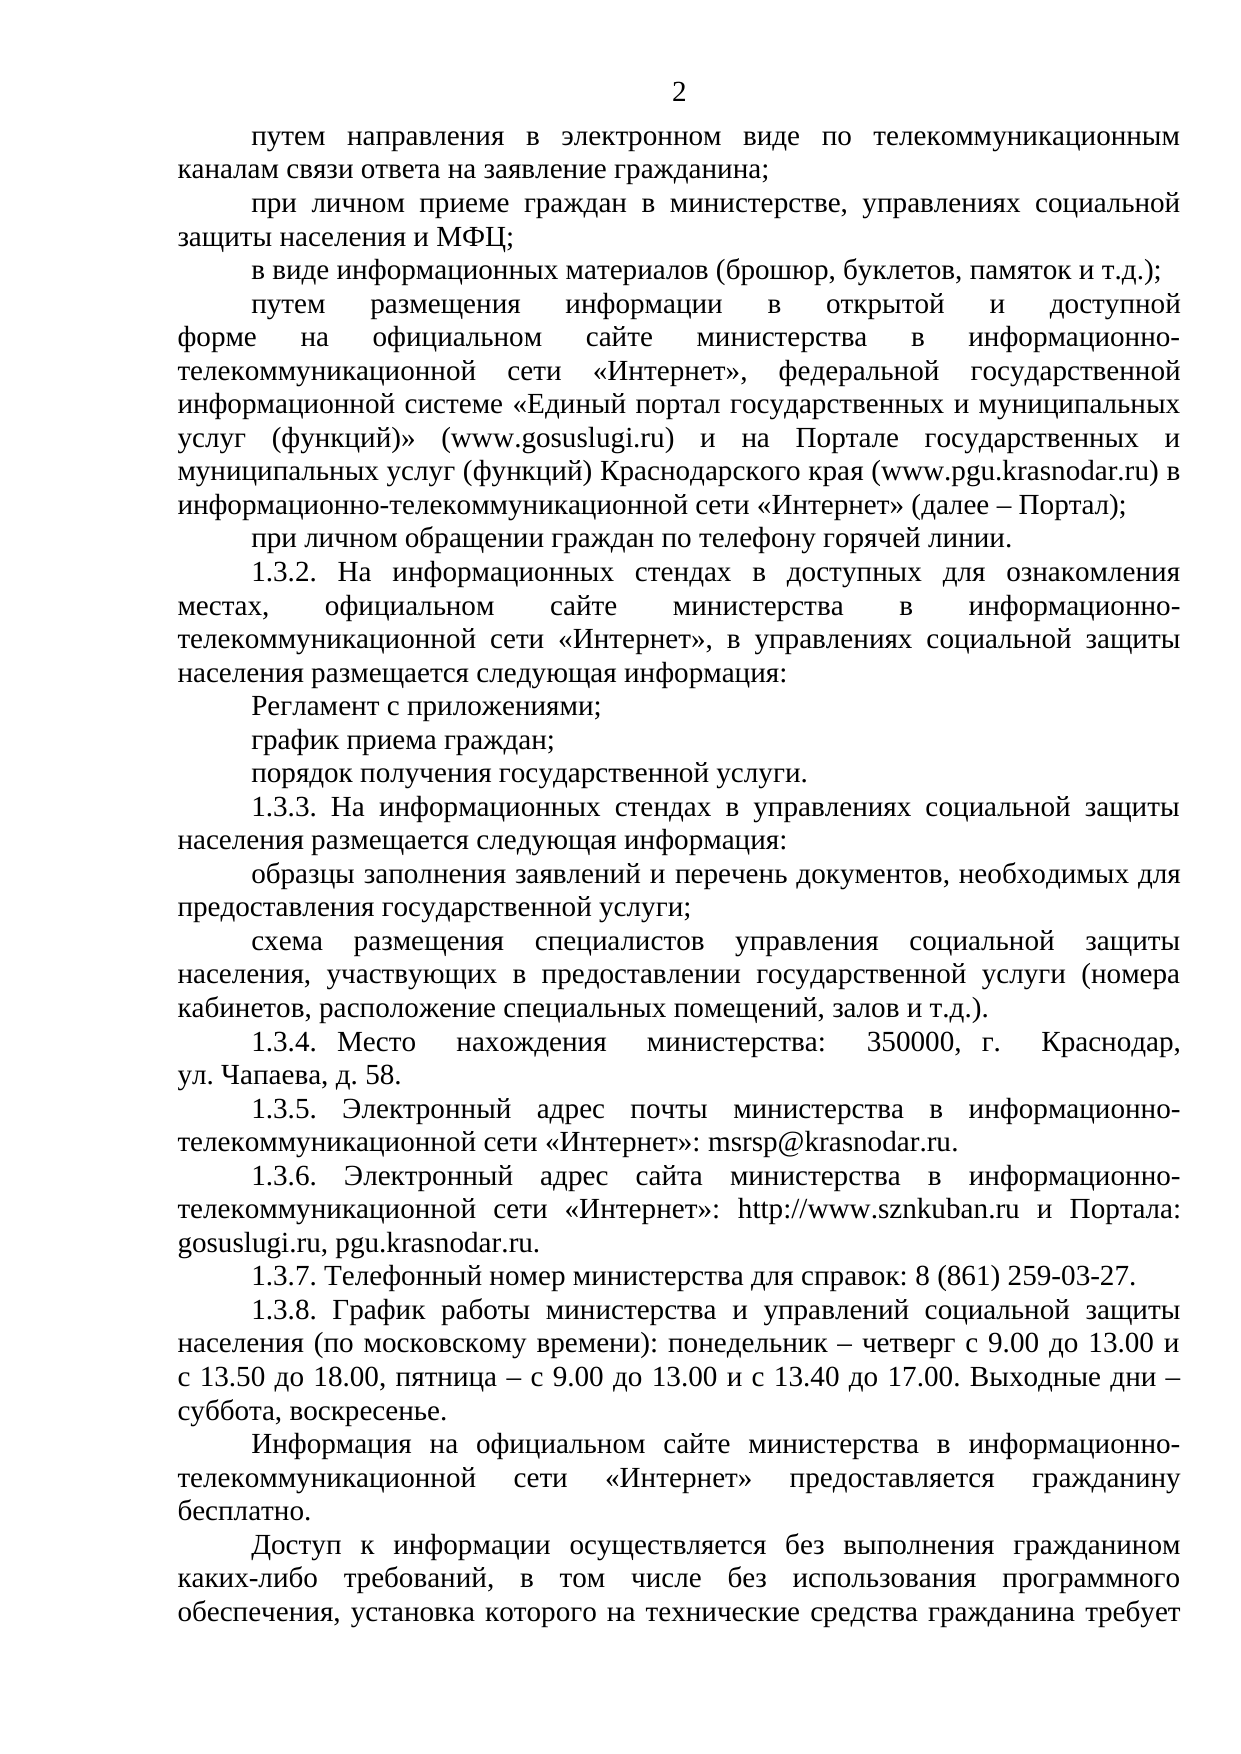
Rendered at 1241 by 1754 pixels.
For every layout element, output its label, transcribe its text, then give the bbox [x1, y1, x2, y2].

text при личном приеме граждан в министерстве, управлениях социальной защиты населения и МФЦ; [177, 185, 1181, 252]
text схема размещения специалистов управления социальной защиты населения, участвующих в предоставлении государственной услуги (номера кабинетов, расположение специальных помещений, залов и т.д.). [177, 923, 1181, 1024]
text Информация на официальном сайте министерства в информационно-телекоммуникационной сети «Интернет» предоставляется гражданину бесплатно. [177, 1426, 1181, 1527]
text график приема граждан; [177, 722, 1181, 755]
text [177, 1527, 1181, 1627]
text 1.3.7. Телефонный номер министерства для справок: 8 (861) 259-03-27. [177, 1258, 1181, 1292]
text 1.3.3. На информационных стендах в управлениях социальной защиты населения размещается следующая информация: [177, 789, 1181, 856]
text порядок получения государственной услуги. [177, 755, 1181, 789]
text Регламент с приложениями; [177, 688, 1181, 722]
text 1.3.5. Электронный адрес почты министерства в информационно-телекоммуникационной сети «Интернет»: msrsp@krasnodar.ru. [177, 1091, 1181, 1158]
text 1.3.6. Электронный адрес сайта министерства в информационно-телекоммуникационной сети «Интернет»: http://www.sznkuban.ru и Портала: gosuslugi.ru, pgu.krasnodar.ru. [177, 1158, 1181, 1258]
text путем направления в электронном виде по телекоммуникационным каналам связи ответа на заявление гражданина; [177, 118, 1181, 185]
text путем размещения информации в открытой и доступной форме на официальном сайте министерства в информационно-телекоммуникационной сети «Интернет», федеральной государственной информационной системе «Единый портал государственных и муниципальных услуг (функций)» (www.gosuslugi.ru) и на Портале государственных и муниципальных услуг (функций) Краснодарского края (www.pgu.krasnodar.ru) в информационно-телекоммуникационной сети «Интернет» (далее – Портал); [177, 286, 1181, 521]
text в виде информационных материалов (брошюр, буклетов, памяток и т.д.); [177, 252, 1181, 286]
text 1.3.4. Место нахождения министерства: 350000, г. Краснодар, ул. Чапаева, д. 58. [177, 1024, 1181, 1091]
text при личном обращении граждан по телефону горячей линии. [177, 521, 1181, 554]
text 1.3.8. График работы министерства и управлений социальной защиты населения (по московскому времени): понедельник – четверг с 9.00 до 13.00 и с 13.50 до 18.00, пятница – с 9.00 до 13.00 и с 13.40 до 17.00. Выходные дни – суббота, воскресенье. [177, 1292, 1181, 1426]
text 1.3.2. На информационных стендах в доступных для ознакомления местах, официальном сайте министерства в информационно-телекоммуникационной сети «Интернет», в управлениях социальной защиты населения размещается следующая информация: [177, 554, 1181, 688]
text образцы заполнения заявлений и перечень документов, необходимых для предоставления государственной услуги; [177, 856, 1181, 923]
